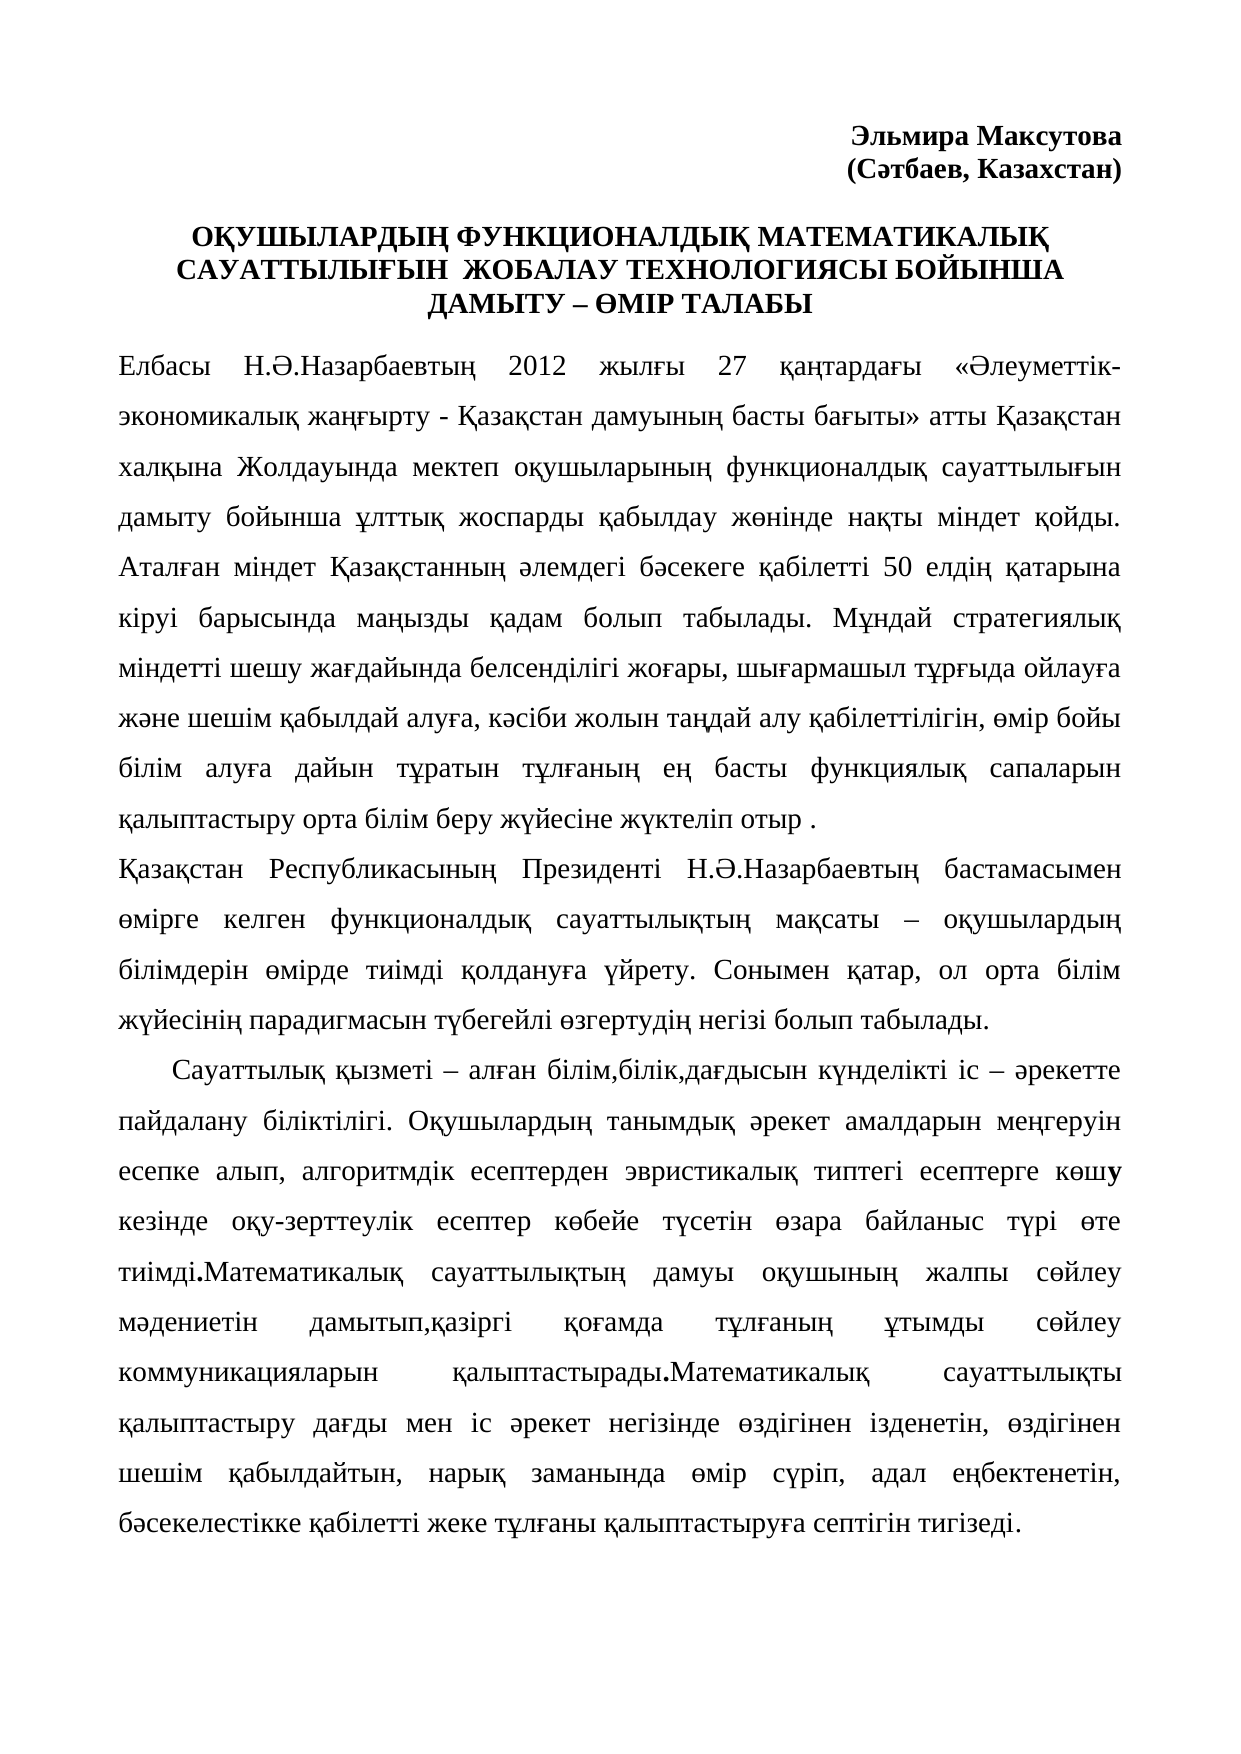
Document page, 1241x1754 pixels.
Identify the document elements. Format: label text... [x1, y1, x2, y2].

text (Сәтбаев, Казахстан) [118, 152, 1122, 185]
text Елбасы Н.Ә.Назарбаевтың 2012 жылғы 27 қаңтардағы «Әлеуметтік-экономикалық жаңғырту - Қазақстан дамуының басты бағыты» атты Қазақстан халқына Жолдауында мектеп оқушыларының функционалдық сауаттылығын дамыту бойынша ұлттық жоспарды қабылдау жөнінде нақты міндет қойды. Аталған міндет Қазақстанның әлемдегі бәсекеге қабілетті 50 елдің қатарына кіруі барысында маңызды қадам болып табылады. Мұндай стратегиялық міндетті шешу жағдайында белсенділігі жоғары, шығармашыл тұрғыда ойлауға және шешім қабылдай алуға, кәсіби жолын таңдай алу қабілеттілігін, өмір бойы білім алуға дайын тұратын тұлғаның ең басты функциялық сапаларын қалыптастыру орта білім беру жүйесіне жүктеліп отыр . [118, 348, 1122, 834]
text ОҚУШЫЛАРДЫҢ ФУНКЦИОНАЛДЫҚ МАТЕМАТИКАЛЫҚ САУАТТЫЛЫҒЫН ЖОБАЛАУ ТЕХНОЛОГИЯСЫ БОЙЫНША ДАМЫТУ – ӨМІР ТАЛАБЫ [118, 219, 1122, 319]
text Қазақстан Республикасының Президенті Н.Ә.Назарбаевтың бастамасымен өмірге келген функционалдық сауаттылықтың мақсаты – оқушылардың білімдерін өмірде тиімді қолдануға үйрету. Сонымен қатар, ол орта білім жүйесінің парадигмасын түбегейлі өзгертудің негізі болып табылады. [118, 851, 1122, 1036]
text Эльмира Максутова [118, 118, 1122, 152]
text Сауаттылық қызметі – алған білім,білік,дағдысын күнделікті іс – әрекетте пайдалану біліктілігі. Оқушылардың танымдық әрекет амалдарын меңгеруін есепке алып, алгоритмдік есептерден эвристикалық типтегі есептерге көшу кезінде оқу-зерттеулік есептер көбейе түсетін өзара байланыс түрі өте тиімді.Математикалық сауаттылықтың дамуы оқушының жалпы сөйлеу мәдениетін дамытып,қазіргі қоғамда тұлғаның ұтымды сөйлеу коммуникацияларын қалыптастырады.Математикалық сауаттылықты қалыптастыру дағды мен іс әрекет негізінде өздігінен ізденетін, өздігінен шешім қабылдайтын, нарық заманында өмір сүріп, адал еңбектенетін, бәсекелестікке қабілетті жеке тұлғаны қалыптастыруға септігін тигізеді. [118, 1052, 1122, 1539]
